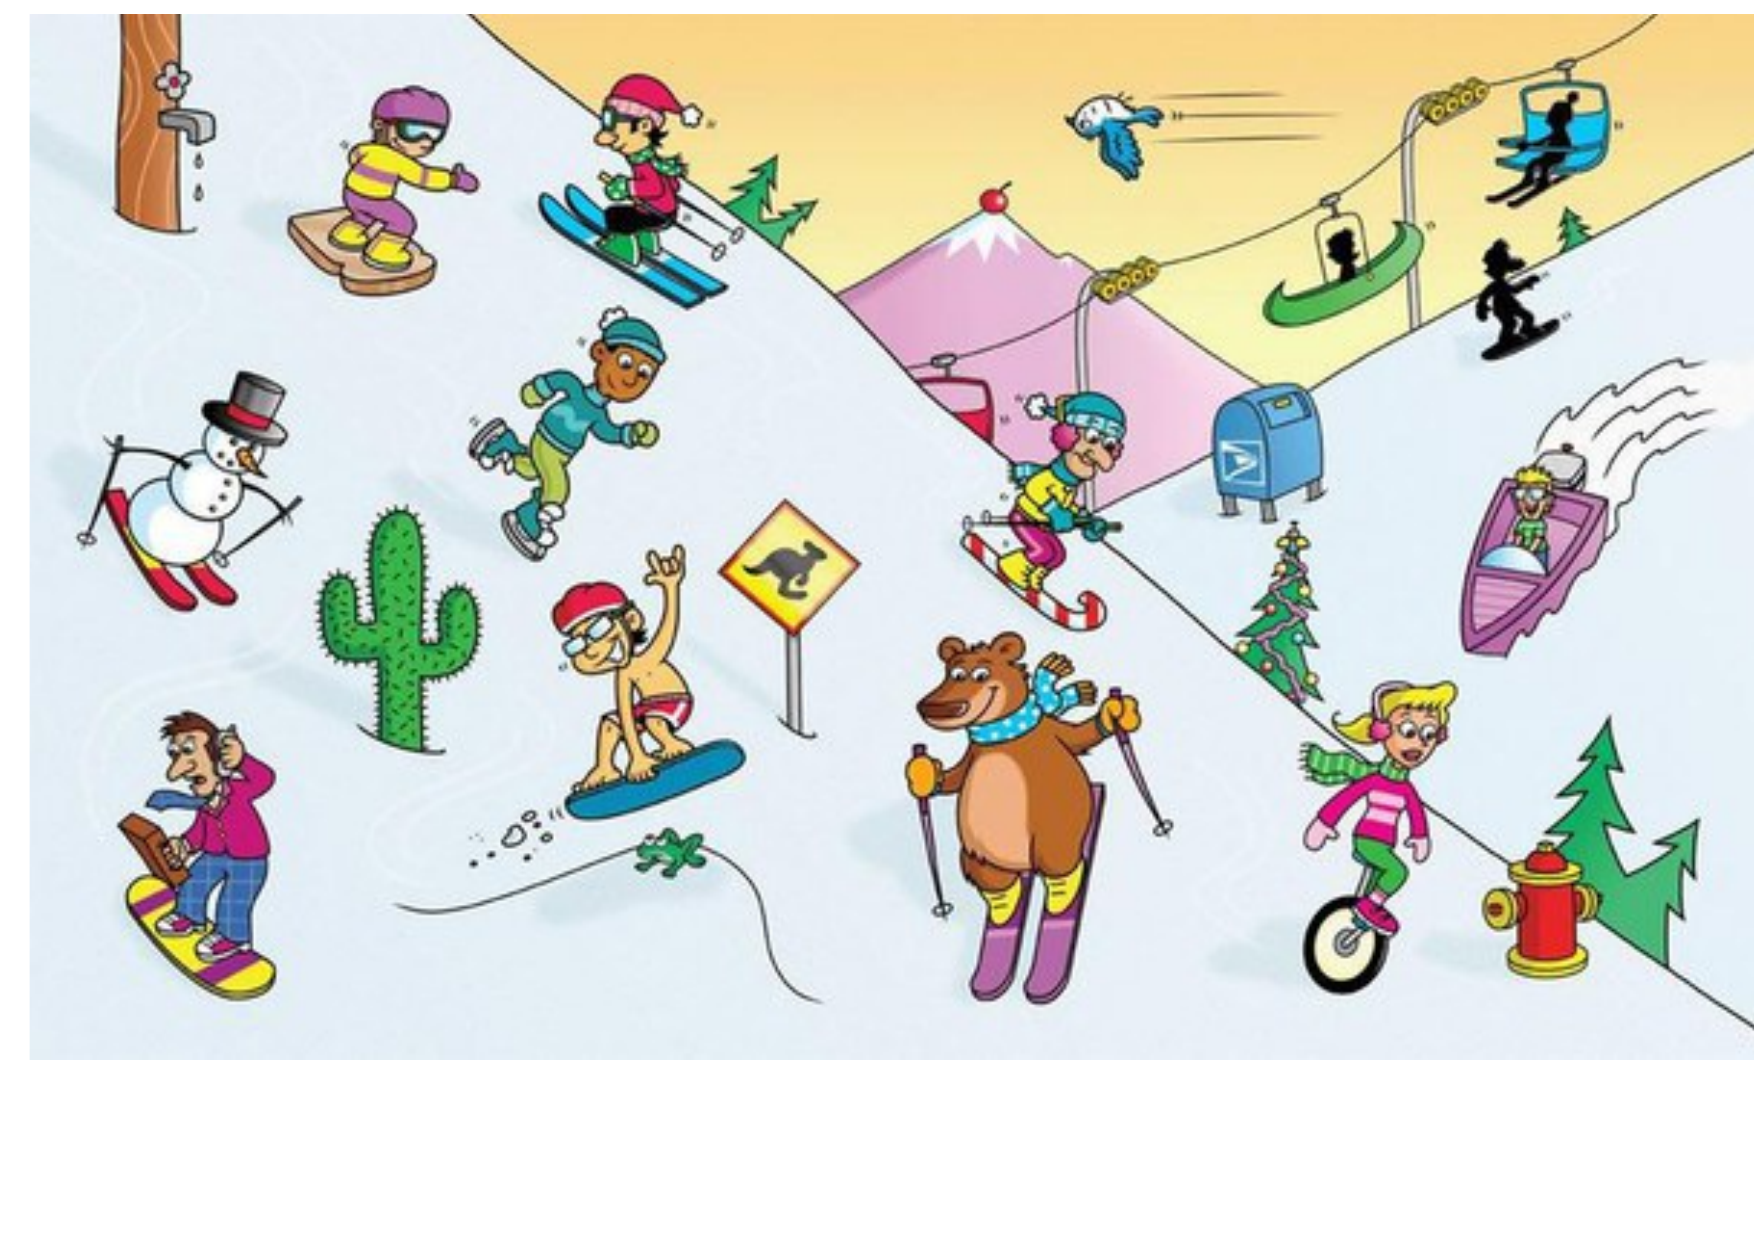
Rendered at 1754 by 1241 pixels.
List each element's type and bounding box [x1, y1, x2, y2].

picture [29, 14, 1754, 1060]
